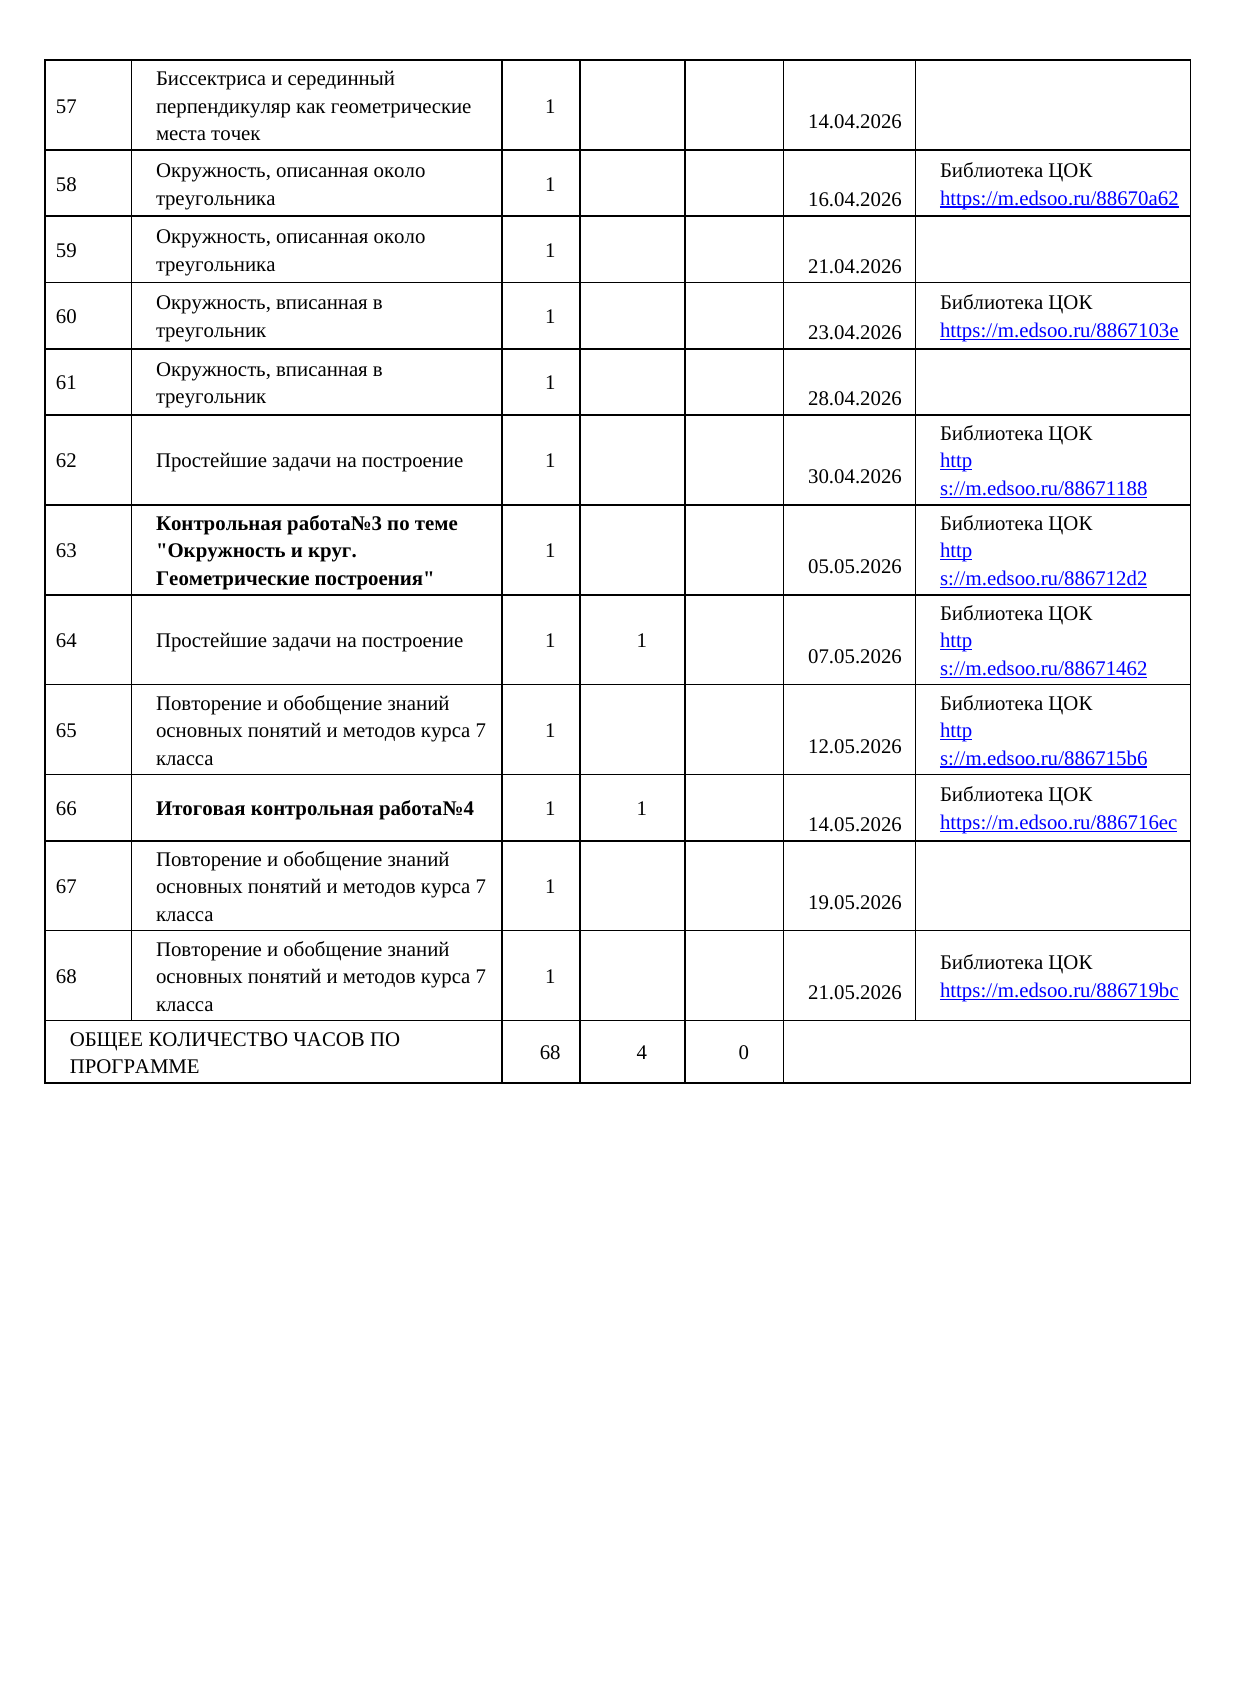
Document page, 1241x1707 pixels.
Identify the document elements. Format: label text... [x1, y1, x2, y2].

table_cell Повторение и обобщение знаний основных понятий и методов курса 7 класса [132, 842, 501, 930]
table_cell 1 [581, 596, 684, 684]
table_cell Библиотека ЦОК https://m.edsoo.ru/88671462 [916, 596, 1190, 684]
table_cell [581, 350, 684, 414]
table_cell [686, 151, 783, 215]
table_cell 30.04.2026 [784, 416, 915, 504]
table_cell [581, 506, 684, 594]
table_cell Окружность, вписанная в треугольник [132, 283, 501, 348]
table_cell [686, 931, 783, 1020]
table_cell Простейшие задачи на построение [132, 596, 501, 684]
table_cell 07.05.2026 [784, 596, 915, 684]
table_cell 28.04.2026 [784, 350, 915, 414]
table_cell 1 [581, 775, 684, 840]
table_cell [581, 685, 684, 774]
table_cell Окружность, описанная около треугольника [132, 151, 501, 215]
table_cell Библиотека ЦОК https://m.edsoo.ru/88671188 [916, 416, 1190, 504]
table_cell ОБЩЕЕ КОЛИЧЕСТВО ЧАСОВ ПО ПРОГРАММЕ [46, 1021, 501, 1082]
table_cell 68 [503, 1021, 579, 1082]
table_cell [686, 217, 783, 282]
table_cell 57 [46, 61, 131, 149]
table_cell Простейшие задачи на построение [132, 416, 501, 504]
table_cell Библиотека ЦОК https://m.edsoo.ru/886712d2 [916, 506, 1190, 594]
table_cell 1 [503, 842, 579, 930]
table_cell 67 [46, 842, 131, 930]
table_cell Библиотека ЦОК https://m.edsoo.ru/886715b6 [916, 685, 1190, 774]
table_cell 14.04.2026 [784, 61, 915, 149]
table_cell 21.05.2026 [784, 931, 915, 1020]
table_cell [784, 1021, 1190, 1082]
table_cell 1 [503, 506, 579, 594]
table_cell [581, 151, 684, 215]
table_cell [581, 842, 684, 930]
table_cell 68 [46, 931, 131, 1020]
table_cell [686, 283, 783, 348]
table_cell Библиотека ЦОК https://m.edsoo.ru/886719bc [916, 931, 1190, 1020]
table_cell [581, 931, 684, 1020]
table_cell [686, 596, 783, 684]
table_cell 21.04.2026 [784, 217, 915, 282]
table_cell [916, 61, 1190, 149]
table_cell 1 [503, 775, 579, 840]
table_cell 60 [46, 283, 131, 348]
table_cell Повторение и обобщение знаний основных понятий и методов курса 7 класса [132, 685, 501, 774]
table_cell Окружность, описанная около треугольника [132, 217, 501, 282]
table_cell Библиотека ЦОК https://m.edsoo.ru/88670a62 [916, 151, 1190, 215]
table_cell 62 [46, 416, 131, 504]
table_cell 1 [503, 596, 579, 684]
table_cell [686, 685, 783, 774]
table_cell [916, 217, 1190, 282]
table_cell 65 [46, 685, 131, 774]
table_cell [686, 350, 783, 414]
table_cell 63 [46, 506, 131, 594]
table_cell 12.05.2026 [784, 685, 915, 774]
table_cell 4 [581, 1021, 684, 1082]
table_cell 1 [503, 350, 579, 414]
table_cell 59 [46, 217, 131, 282]
table_cell 66 [46, 775, 131, 840]
table_cell 58 [46, 151, 131, 215]
table_cell 14.05.2026 [784, 775, 915, 840]
table_cell Контрольная работа№3 по теме "Окружность и круг. Геометрические построения" [132, 506, 501, 594]
table_cell [686, 61, 783, 149]
table_cell 64 [46, 596, 131, 684]
table_cell [686, 775, 783, 840]
table_cell 23.04.2026 [784, 283, 915, 348]
table_cell [581, 283, 684, 348]
table_cell [916, 842, 1190, 930]
table_cell [686, 416, 783, 504]
table_cell 1 [503, 151, 579, 215]
table_cell 1 [503, 217, 579, 282]
table_cell Биссектриса и серединный перпендикуляр как геометрические места точек [132, 61, 501, 149]
table_cell [916, 350, 1190, 414]
table_cell 61 [46, 350, 131, 414]
table_cell Итоговая контрольная работа№4 [132, 775, 501, 840]
table_cell 19.05.2026 [784, 842, 915, 930]
table_cell 1 [503, 931, 579, 1020]
table_cell 1 [503, 61, 579, 149]
table_cell [686, 842, 783, 930]
table_cell [581, 217, 684, 282]
table_cell [581, 416, 684, 504]
table_cell Библиотека ЦОК https://m.edsoo.ru/886716ec [916, 775, 1190, 840]
table_cell 1 [503, 416, 579, 504]
table_cell 16.04.2026 [784, 151, 915, 215]
table_cell Окружность, вписанная в треугольник [132, 350, 501, 414]
table_cell 05.05.2026 [784, 506, 915, 594]
table_cell 1 [503, 685, 579, 774]
table_cell Повторение и обобщение знаний основных понятий и методов курса 7 класса [132, 931, 501, 1020]
table_cell 1 [503, 283, 579, 348]
table_cell 0 [686, 1021, 783, 1082]
table_cell [686, 506, 783, 594]
table_cell [581, 61, 684, 149]
table_cell Библиотека ЦОК https://m.edsoo.ru/8867103e [916, 283, 1190, 348]
